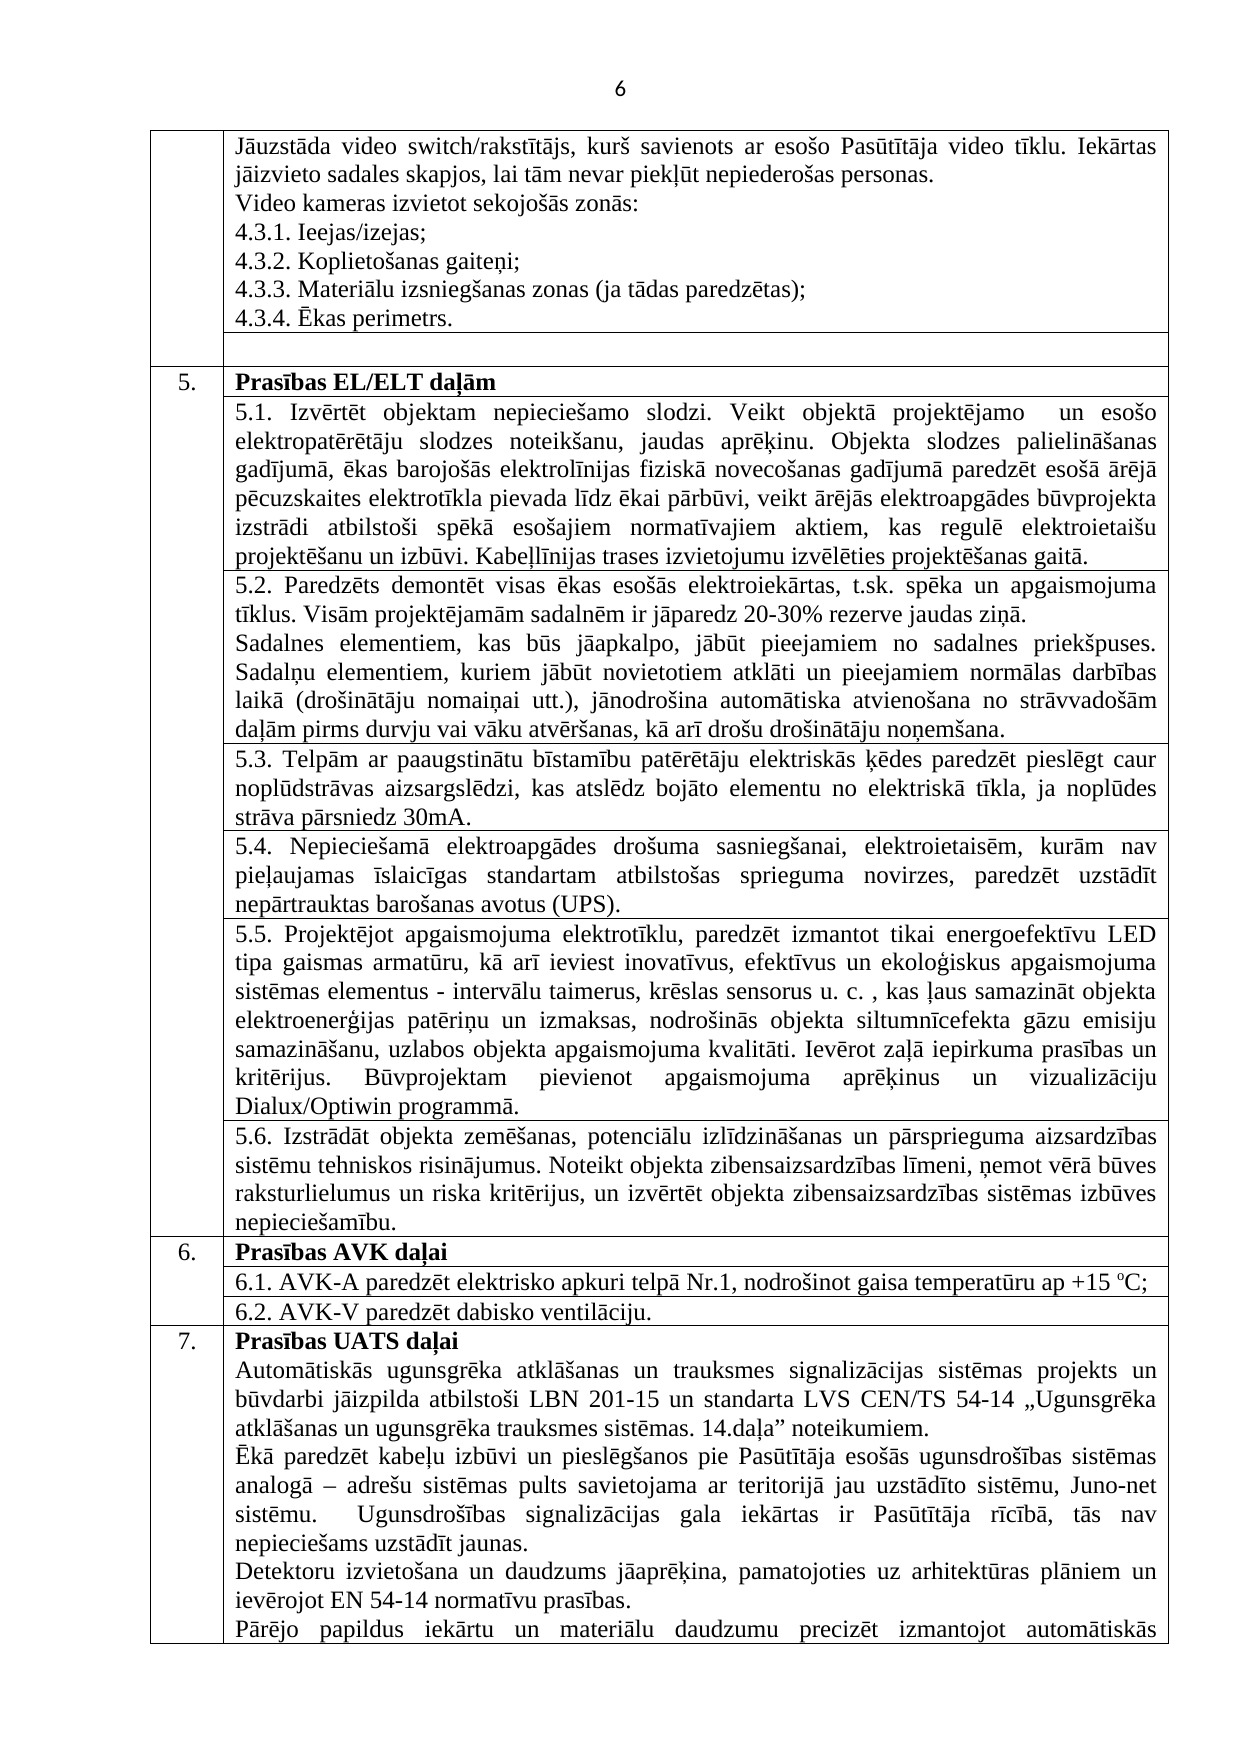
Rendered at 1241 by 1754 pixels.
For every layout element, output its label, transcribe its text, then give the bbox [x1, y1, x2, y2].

table_cell [224, 333, 1168, 366]
table_cell 6.1. AVK-A paredzēt elektrisko apkuri telpā Nr.1, nodrošinot gaisa temperatūru ap +15 oC; [224, 1267, 1168, 1296]
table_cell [224, 1326, 1168, 1643]
table_cell Prasības AVK daļai [224, 1237, 1168, 1266]
table_cell 5.2. Paredzēts demontēt visas ēkas esošās elektroiekārtas, t.sk. spēka un apgaismojuma tīklus. Visām projektējamām sadalnēm ir jāparedz 20-30% rezerve jaudas ziņā. Sadalnes elementiem, kas būs jāapkalpo, jābūt pieejamiem no sadalnes priekšpuses. Sadalņu elementiem, kuriem jābūt novietotiem atklāti un pieejamiem normālas darbības laikā (drošinātāju nomaiņai utt.), jānodrošina automātiska atvienošana no strāvvadošām daļām pirms durvju vai vāku atvēršanas, kā arī drošu drošinātāju noņemšana. [224, 571, 1168, 743]
table_cell 7. [151, 1326, 223, 1643]
table_cell 5.5. Projektējot apgaismojuma elektrotīklu, paredzēt izmantot tikai energoefektīvu LED tipa gaismas armatūru, kā arī ieviest inovatīvus, efektīvus un ekoloģiskus apgaismojuma sistēmas elementus - intervālu taimerus, krēslas sensorus u. c. , kas ļaus samazināt objekta elektroenerģijas patēriņu un izmaksas, nodrošinās objekta siltumnīcefekta gāzu emisiju samazināšanu, uzlabos objekta apgaismojuma kvalitāti. Ievērot zaļā iepirkuma prasības un kritērijus. Būvprojektam pievienot apgaismojuma aprēķinus un vizualizāciju Dialux/Optiwin programmā. [224, 919, 1168, 1120]
table_cell 5.4. Nepieciešamā elektroapgādes drošuma sasniegšanai, elektroietaisēm, kurām nav pieļaujamas īslaicīgas standartam atbilstošas sprieguma novirzes, paredzēt uzstādīt nepārtrauktas barošanas avotus (UPS). [224, 831, 1168, 918]
table_cell Prasības EL/ELT daļām [224, 367, 1168, 396]
table_cell 5.1. Izvērtēt objektam nepieciešamo slodzi. Veikt objektā projektējamo un esošo elektropatērētāju slodzes noteikšanu, jaudas aprēķinu. Objekta slodzes palielināšanas gadījumā, ēkas barojošās elektrolīnijas fiziskā novecošanas gadījumā paredzēt esošā ārējā pēcuzskaites elektrotīkla pievada līdz ēkai pārbūvi, veikt ārējās elektroapgādes būvprojekta izstrādi atbilstoši spēkā esošajiem normatīvajiem aktiem, kas regulē elektroietaišu projektēšanu un izbūvi. Kabeļlīnijas trases izvietojumu izvēlēties projektēšanas gaitā. [224, 397, 1168, 569]
table_cell 6.2. AVK-V paredzēt dabisko ventilāciju. [224, 1297, 1168, 1325]
table_cell 6. [151, 1237, 223, 1325]
table_cell 5.3. Telpām ar paaugstinātu bīstamību patērētāju elektriskās ķēdes paredzēt pieslēgt caur noplūdstrāvas aizsargslēdzi, kas atslēdz bojāto elementu no elektriskā tīkla, ja noplūdes strāva pārsniedz 30mA. [224, 744, 1168, 830]
table_cell 5.6. Izstrādāt objekta zemēšanas, potenciālu izlīdzināšanas un pārsprieguma aizsardzības sistēmu tehniskos risinājumus. Noteikt objekta zibensaizsardzības līmeni, ņemot vērā būves raksturlielumus un riska kritērijus, un izvērtēt objekta zibensaizsardzības sistēmas izbūves nepieciešamību. [224, 1121, 1168, 1236]
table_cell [224, 131, 1168, 332]
table_cell 5. [151, 367, 223, 1236]
